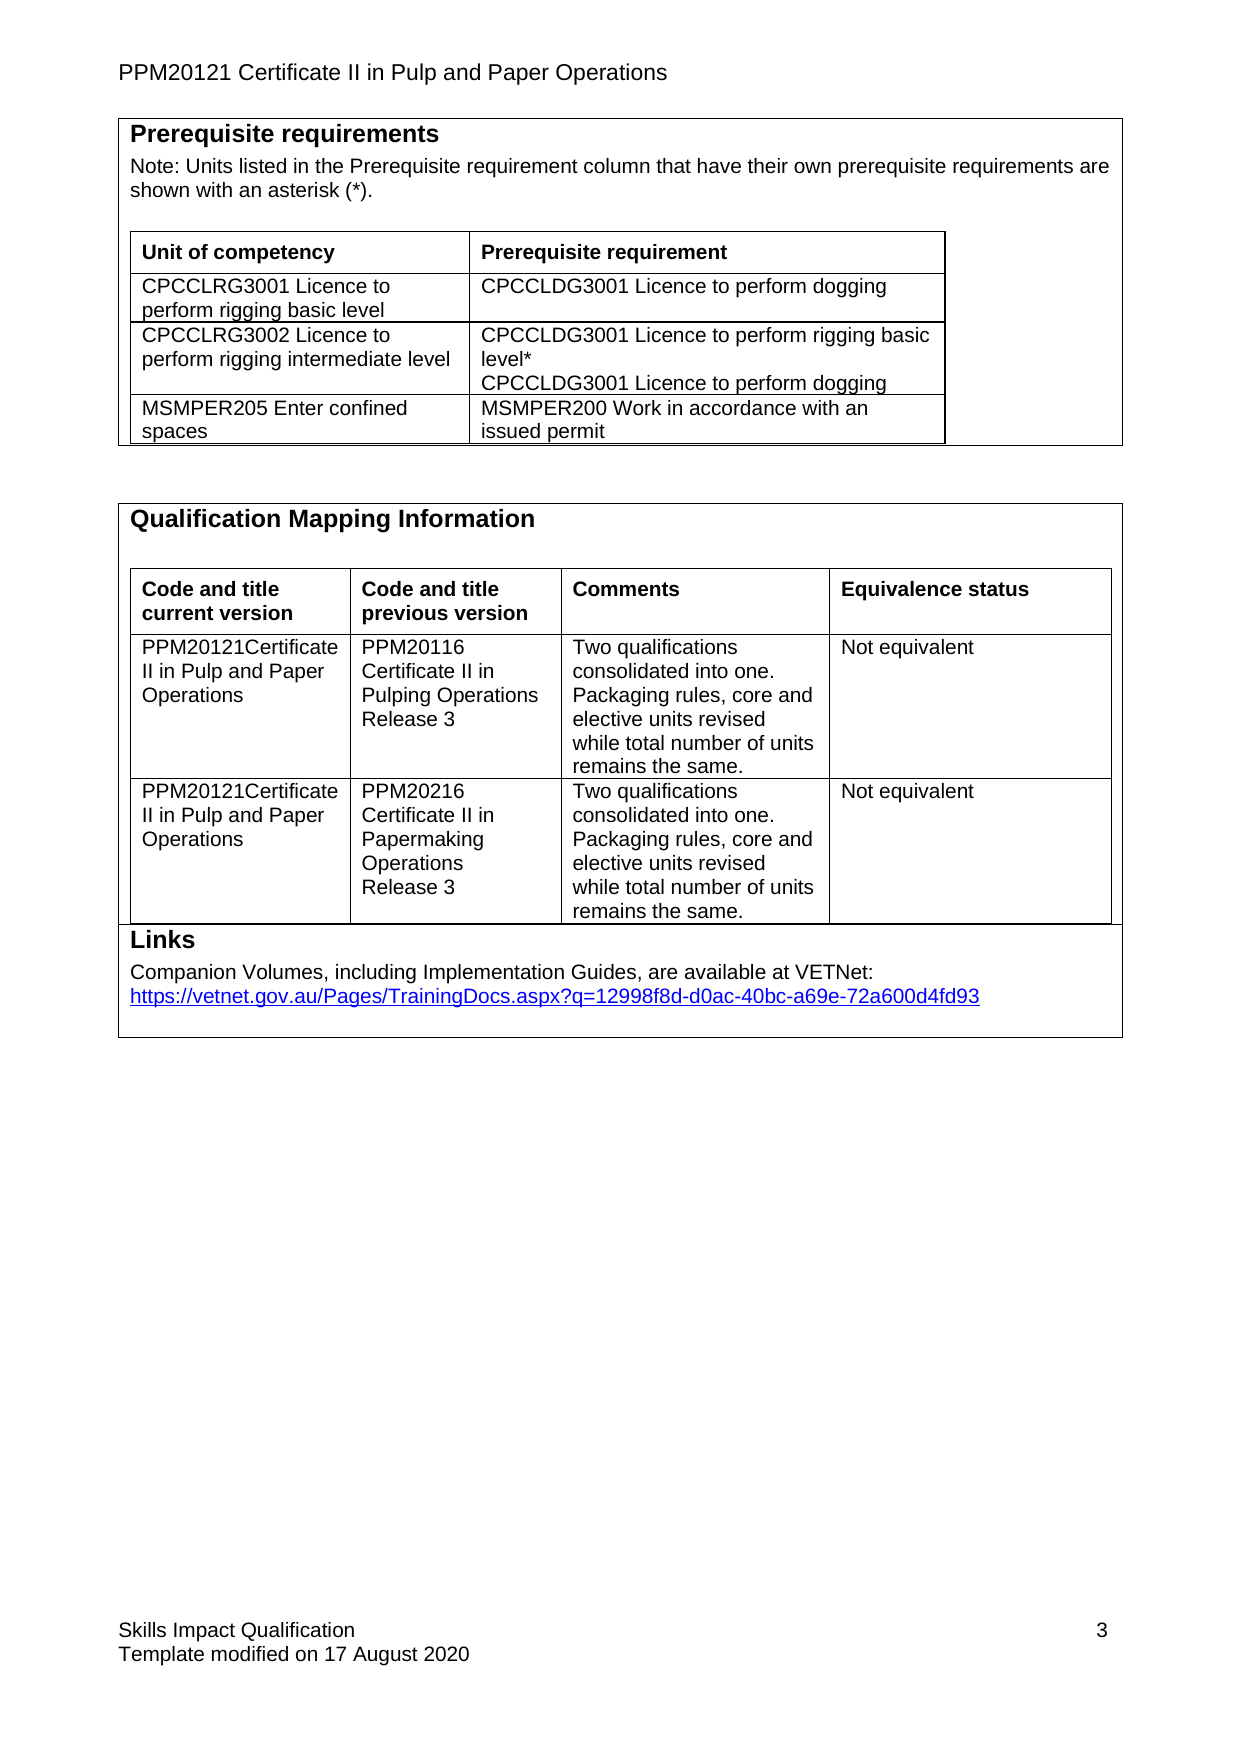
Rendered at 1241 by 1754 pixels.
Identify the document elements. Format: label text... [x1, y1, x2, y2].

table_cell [119, 119, 1122, 444]
table_cell Links Companion Volumes, including Implementation Guides, are available at VETNet: https://vetnet.gov.au/Pages/TrainingDocs.aspx?q=12998f8d-d0ac-40bc-a69e-72a600d4fd93 [119, 925, 1122, 1037]
table_header Qualification Mapping Information [119, 504, 1122, 924]
